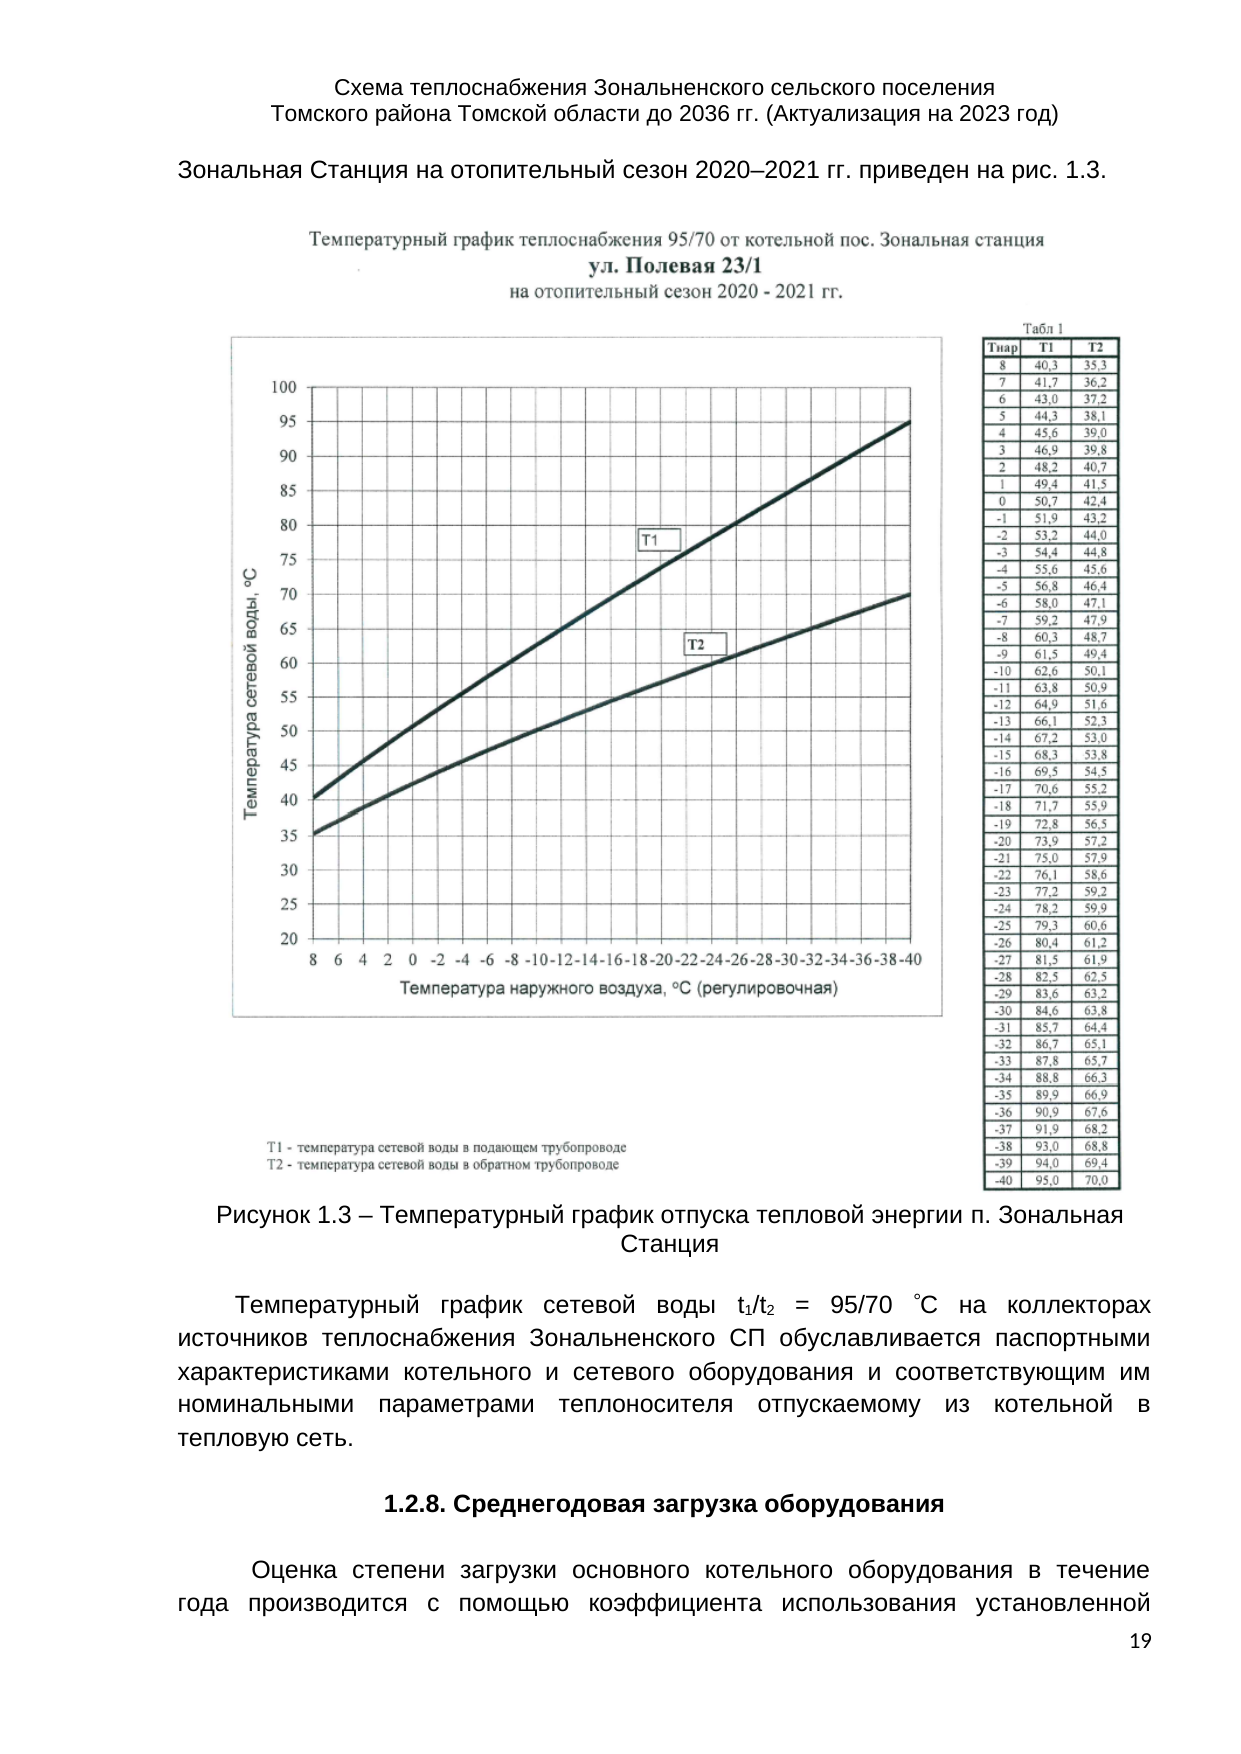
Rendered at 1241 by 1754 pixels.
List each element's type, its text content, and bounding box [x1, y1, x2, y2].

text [177, 154, 1152, 183]
text Температурный график сетевой воды t1/t2 = 95/70 C на коллекторах источников теплоснабжения Зональненского СП обуславливается паспортными характеристиками котельного и сетевого оборудования и соответствующим им номинальными параметрами теплоносителя отпускаемому из котельной в тепловую сеть. [177, 1290, 1152, 1451]
subtitle 1.2.8. Среднегодовая загрузка оборудования [177, 1488, 1152, 1517]
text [177, 1554, 1152, 1616]
subtitle Рисунок 1.3 – Температурный график отпуска тепловой энергии п. Зональная Станция [188, 1200, 1152, 1257]
picture [197, 220, 1132, 1200]
